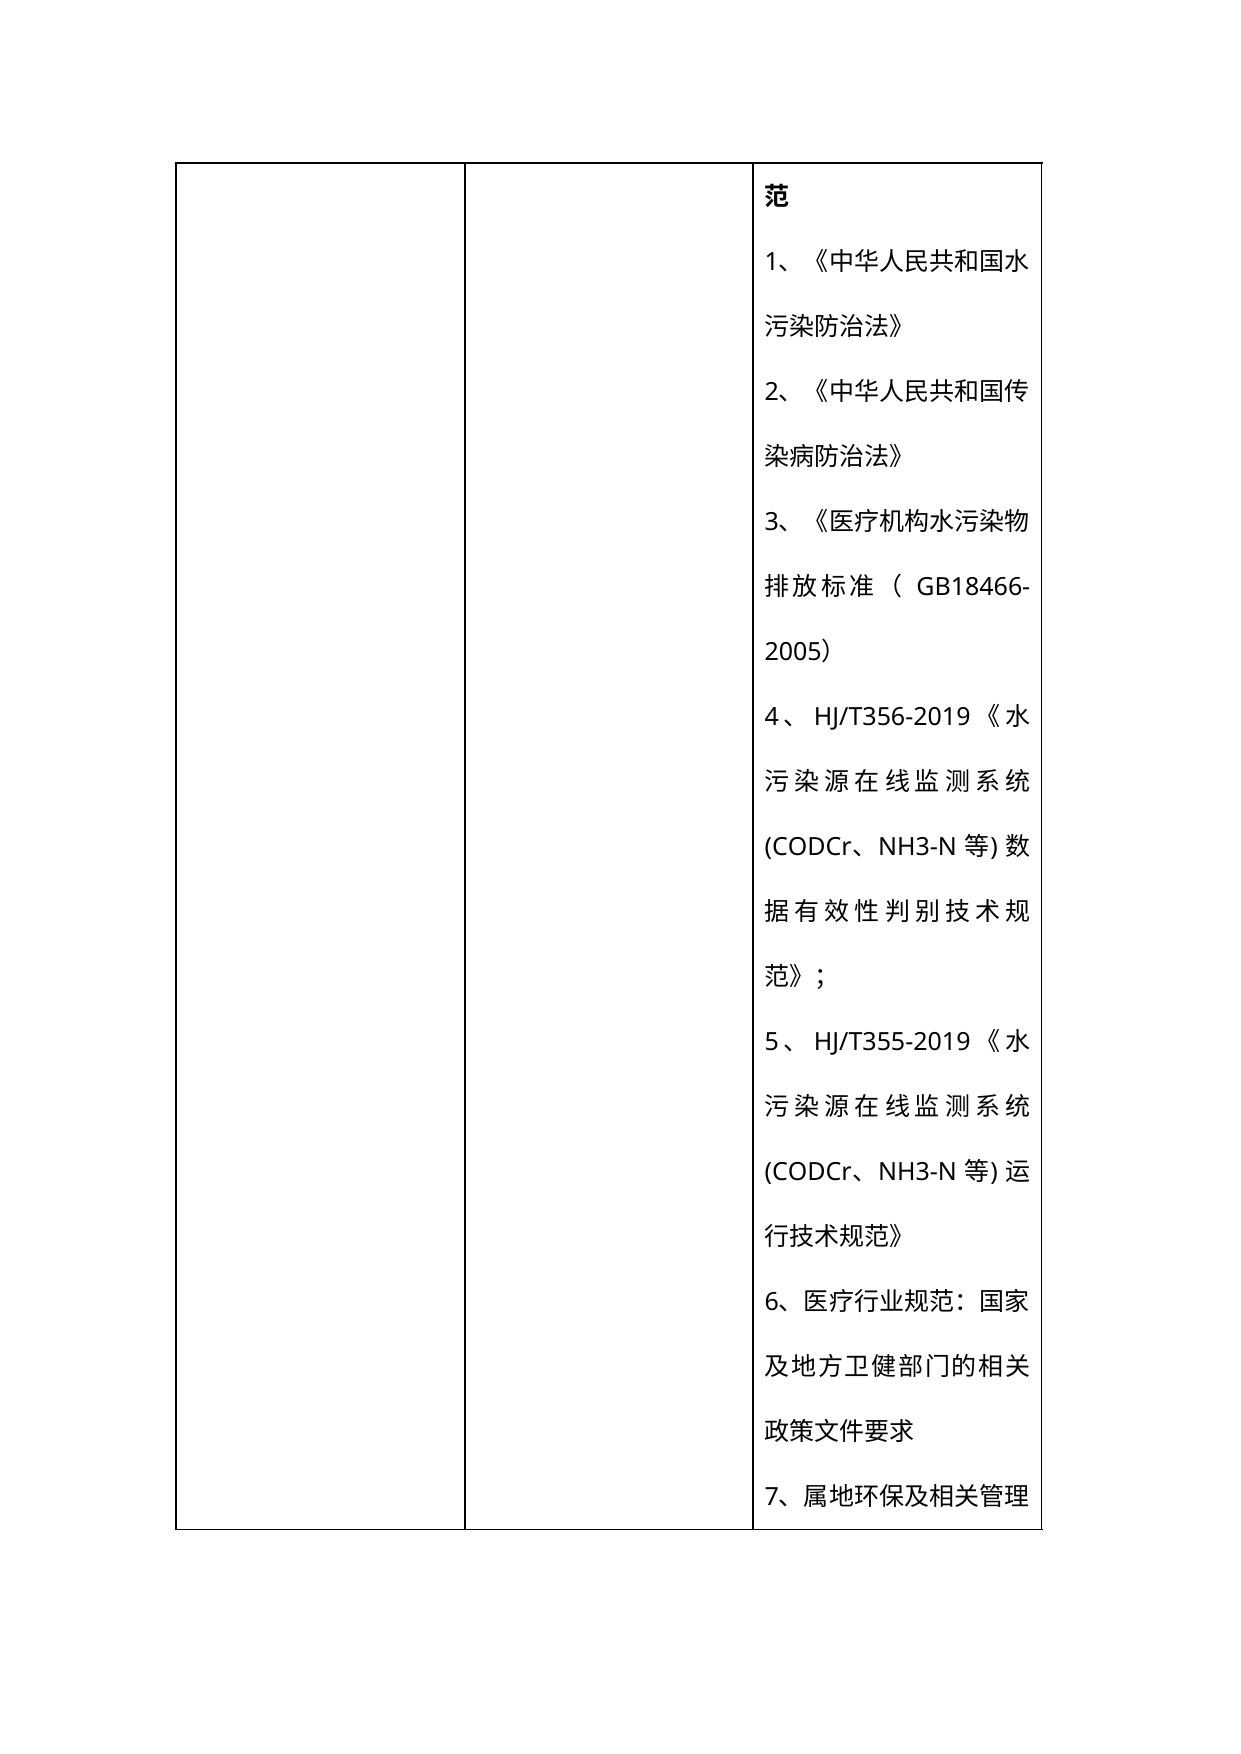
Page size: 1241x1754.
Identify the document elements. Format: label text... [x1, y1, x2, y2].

table_cell [466, 164, 752, 1528]
table_cell 1 [177, 164, 464, 1528]
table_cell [754, 164, 1041, 1528]
